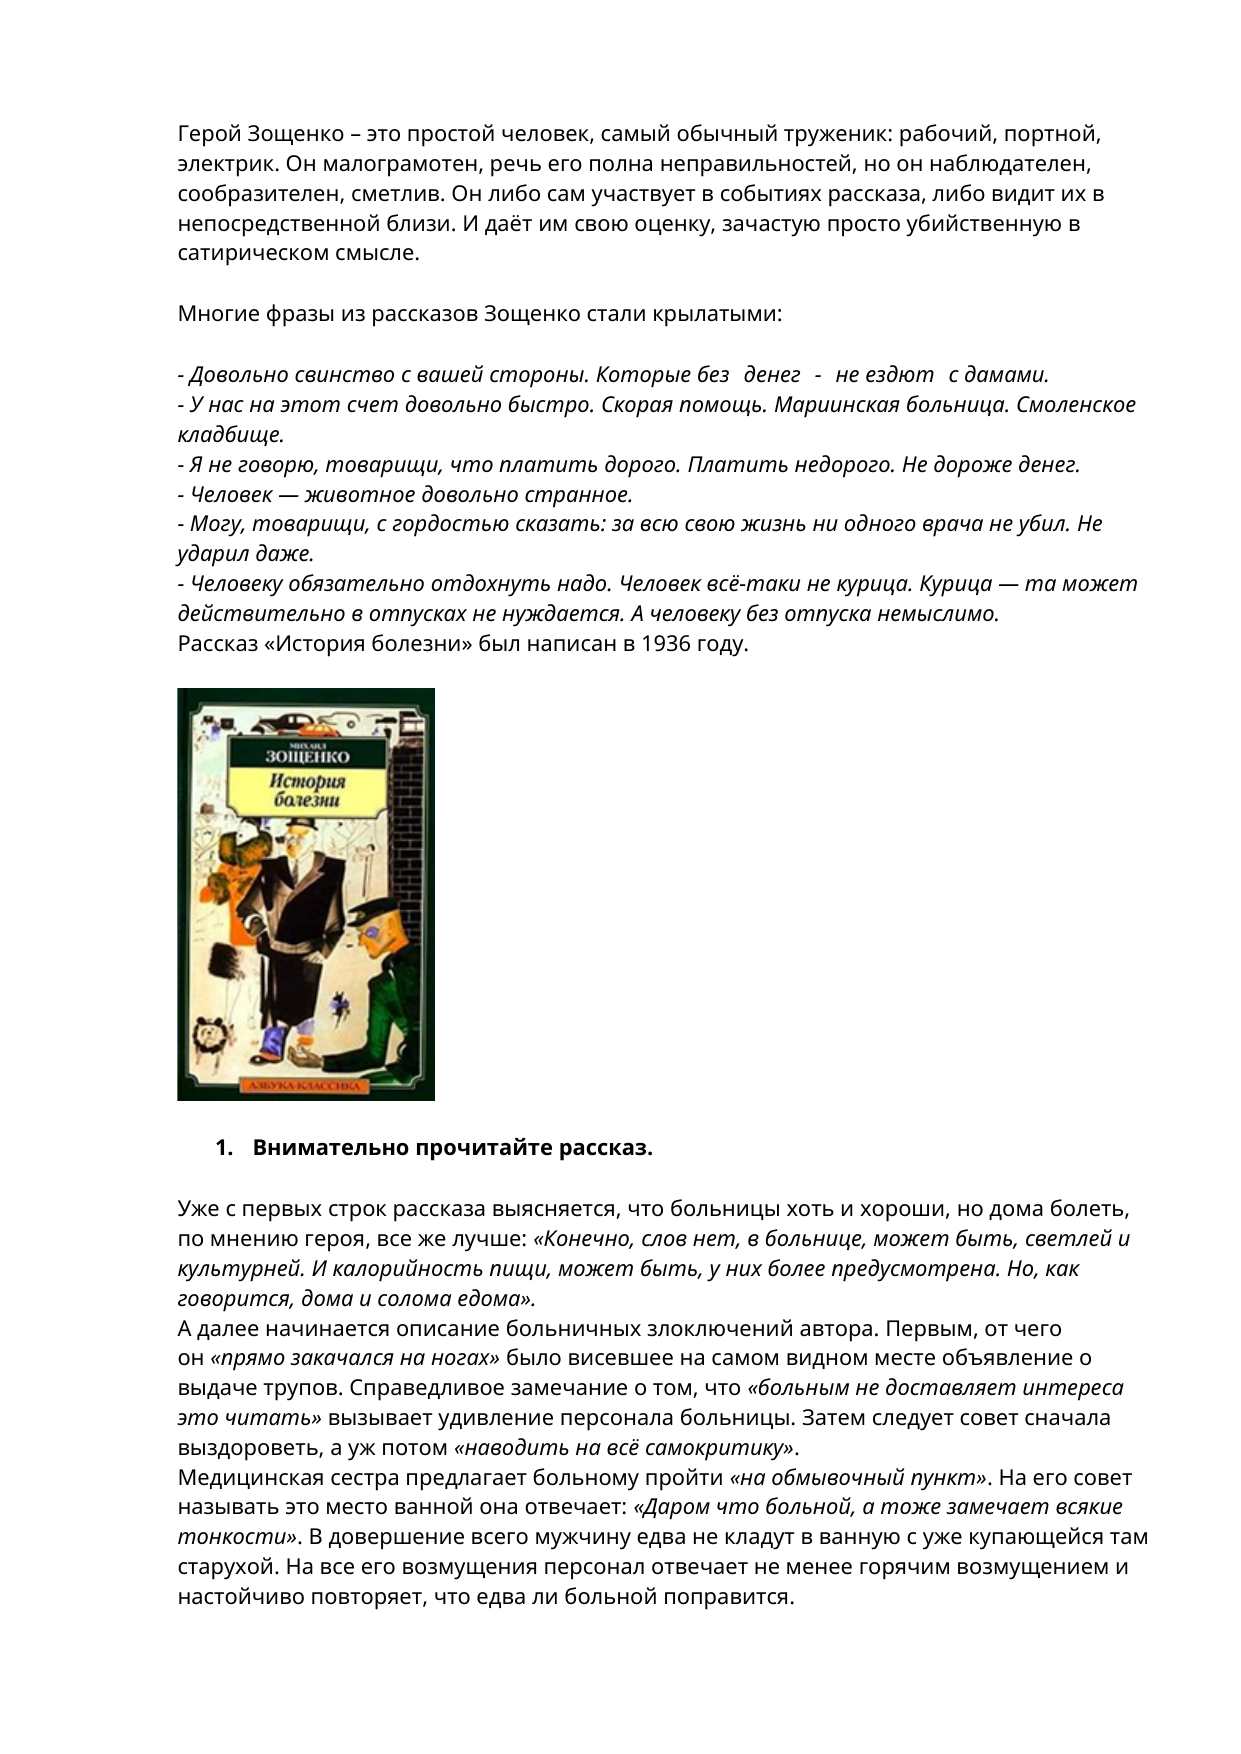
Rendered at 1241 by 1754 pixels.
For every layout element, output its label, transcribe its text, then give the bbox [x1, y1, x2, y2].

text - У нас на этот счет довольно быстро. Скорая помощь. Мариинская больница. Смоленское кладбище. [177, 389, 1152, 449]
text Медицинская сестра предлагает больному пройти «на обмывочный пункт». На его совет называть это место ванной она отвечает: «Даром что больной, а тоже замечает всякие тонкости». В довершение всего мужчину едва не кладут в ванную с уже купающейся там старухой. На все его возмущения персонал отвечает не менее горячим возмущением и настойчиво повторяет, что едва ли больной поправится. [177, 1461, 1152, 1610]
text Уже с первых строк рассказа выясняется, что больницы хоть и хороши, но дома болеть, по мнению героя, все же лучше: «Конечно, слов нет, в больнице, может быть, светлей и культурней. И калорийность пищи, может быть, у них более предусмотрена. Но, как говорится, дома и солома едома». [177, 1193, 1152, 1312]
picture [177, 688, 435, 1101]
text Многие фразы из рассказов Зощенко стали крылатыми: [177, 298, 1152, 328]
text - Могу, товарищи, с гордостью сказать: за всю свою жизнь ни одного врача не убил. Не ударил даже. [177, 508, 1152, 568]
text Рассказ «История болезни» был написан в 1936 году. [177, 627, 1152, 657]
text - Довольно свинство с вашей стороны. Которые без денег - не ездют с дамами. [177, 359, 1152, 389]
text - Человек — животное довольно странное. [177, 478, 1152, 508]
list Внимательно прочитайте рассказ. [215, 1132, 1152, 1162]
text А далее начинается описание больничных злоключений автора. Первым, от чего он «прямо закачался на ногах» было висевшее на самом видном месте объявление о выдаче трупов. Справедливое замечание о том, что «больным не доставляет интереса это читать» вызывает удивление персонала больницы. Затем следует совет сначала выздороветь, а уж потом «наводить на всё самокритику». [177, 1312, 1152, 1461]
text - Я не говорю, товарищи, что платить дорого. Платить недорого. Не дороже денег. [177, 449, 1152, 478]
text - Человеку обязательно отдохнуть надо. Человек всё-таки не курица. Курица — та может действительно в отпусках не нуждается. А человеку без отпуска немыслимо. [177, 568, 1152, 627]
text Герой Зощенко – это простой человек, самый обычный труженик: рабочий, портной, электрик. Он малограмотен, речь его полна неправильностей, но он наблюдателен, сообразителен, сметлив. Он либо сам участвует в событиях рассказа, либо видит их в непосредственной близи. И даёт им свою оценку, зачастую просто убийственную в сатирическом смысле. [177, 118, 1152, 267]
